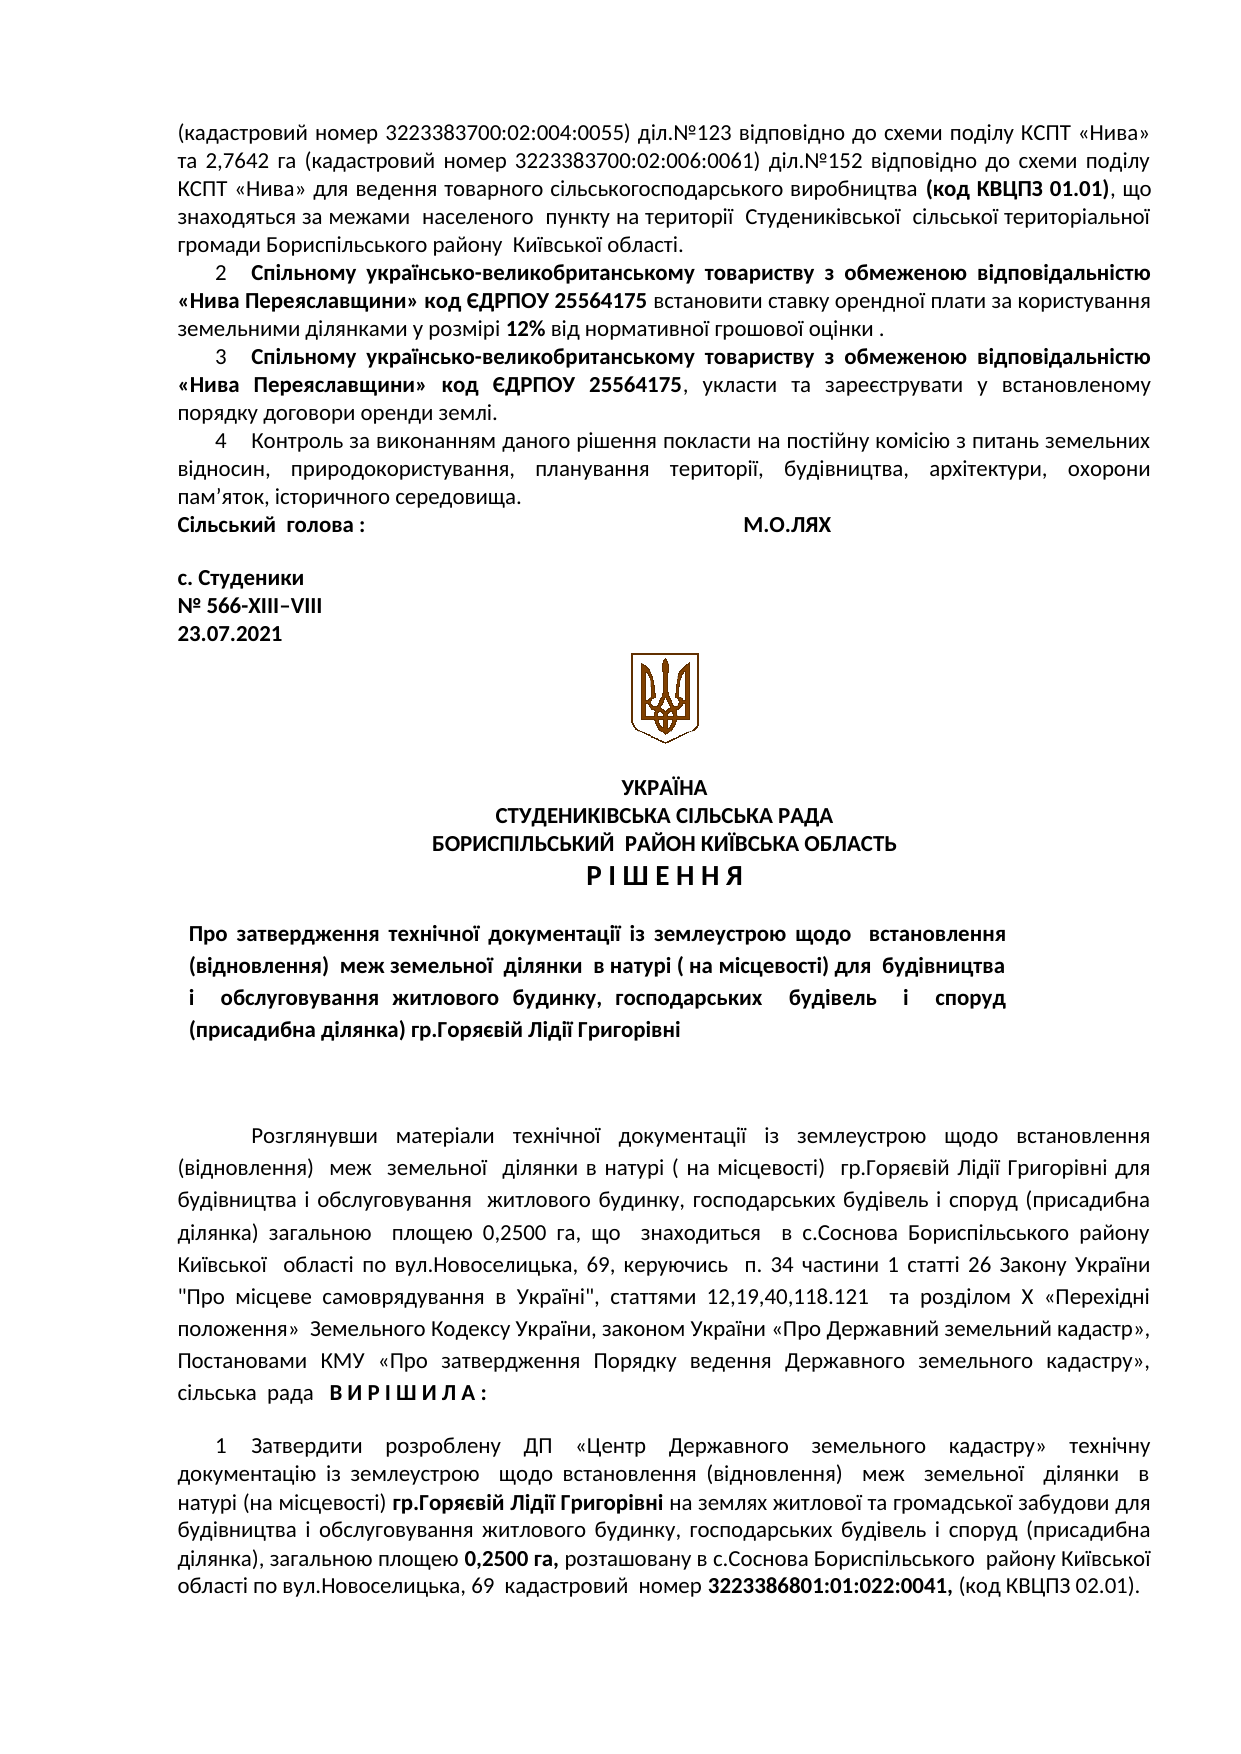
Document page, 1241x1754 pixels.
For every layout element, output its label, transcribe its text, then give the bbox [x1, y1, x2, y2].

list Контроль за виконанням даного рішення покласти на постійну комісію з питань земельних відносин, природокористування, планування території, будівництва, архітектури, охорони пам’яток, історичного середовища. [177, 426, 1152, 510]
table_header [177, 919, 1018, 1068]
picture [624, 647, 705, 748]
text 23.07.2021 [177, 619, 1152, 647]
list Затвердити розроблену ДП «Центр Державного земельного кадастру» технічну документацію із землеустрою щодо встановлення (відновлення) меж земельної ділянки в натурі (на місцевості) гр.Горяєвій Лідії Григорівні на землях житлової та громадської забудови для будівництва і обслуговування житлового будинку, господарських будівель і споруд (присадибна ділянка), загальною площею 0,2500 га, розташовану в с.Соснова Бориспільського району Київської області по вул.Новоселицька, 69 кадастровий номер 3223386801:01:022:0041, (код КВЦПЗ 02.01). [177, 1432, 1152, 1600]
text СТУДЕНИКІВСЬКА СІЛЬСЬКА РАДА [177, 801, 1152, 829]
list Спільному українсько-великобританському товариству з обмеженою відповідальністю «Нива Переяславщини» код ЄДРПОУ 25564175, укласти та зареєструвати у встановленому порядку договори оренди землі. [177, 342, 1152, 426]
text Р І Ш Е Н Н Я [177, 857, 1152, 893]
text Сільський голова : М.О.ЛЯХ [177, 510, 1152, 538]
text УКРАЇНА [177, 773, 1152, 801]
text БОРИСПІЛЬСЬКИЙ РАЙОН КИЇВСЬКА ОБЛАСТЬ [177, 829, 1152, 857]
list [177, 118, 1152, 258]
text с. Студеники [177, 563, 1152, 591]
text № 566-ХІІІ–VІІІ [177, 591, 1152, 619]
list Спільному українсько-великобританському товариству з обмеженою відповідальністю «Нива Переяславщини» код ЄДРПОУ 25564175 встановити ставку орендної плати за користування земельними ділянками у розмірі 12% від нормативної грошової оцінки . [177, 258, 1152, 342]
text Розглянувши матеріали технічної документації із землеустрою щодо встановлення (відновлення) меж земельної ділянки в натурі ( на місцевості) гр.Горяєвій Лідії Григорівні для будівництва і обслуговування житлового будинку, господарських будівель і споруд (присадибна ділянка) загальною площею 0,2500 га, що знаходиться в с.Соснова Бориспільського району Київської області по вул.Новоселицька, 69, керуючись п. 34 частини 1 статті 26 Закону України "Про місцеве самоврядування в Україні", статтями 12,19,40,118.121 та розділом Х «Перехідні положення» Земельного Кодексу України, законом України «Про Державний земельний кадастр», Постановами КМУ «Про затвердження Порядку ведення Державного земельного кадастру», сільська рада В И Р І Ш И Л А : [177, 1121, 1152, 1407]
